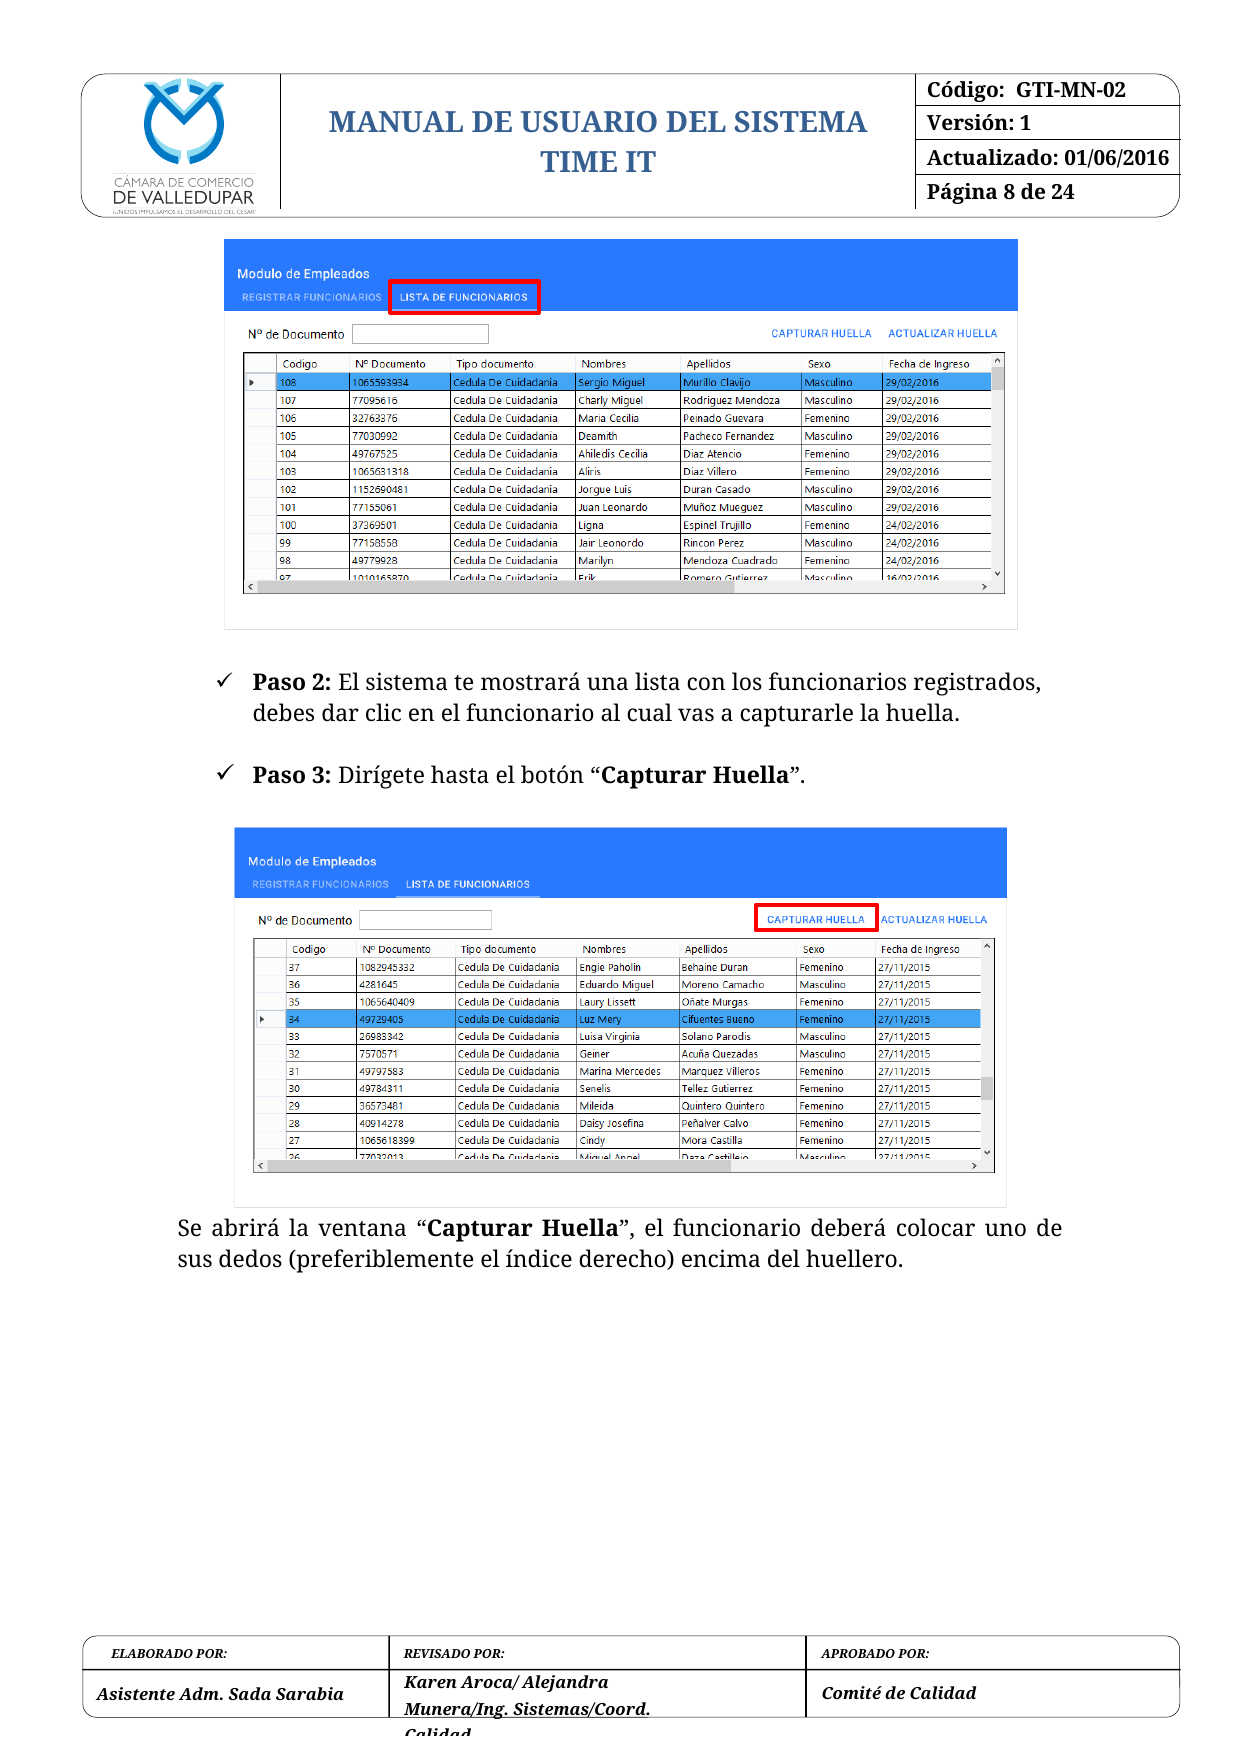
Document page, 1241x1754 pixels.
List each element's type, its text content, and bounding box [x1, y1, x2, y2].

picture [231, 824, 1009, 1213]
picture [112, 78, 256, 214]
list Paso 2: El sistema te mostrará una lista con los funcionarios registrados, debes dar clic en el funcionario al cual vas a capturarle la huella. [215, 665, 1063, 728]
picture [220, 236, 1021, 632]
list Paso 3: Dirígete hasta el botón “Capturar Huella”. [215, 759, 1063, 790]
text Se abrirá la ventana “Capturar Huella”, el funcionario deberá colocar uno de sus dedos (preferiblemente el índice derecho) encima del huellero. [177, 1212, 1063, 1275]
